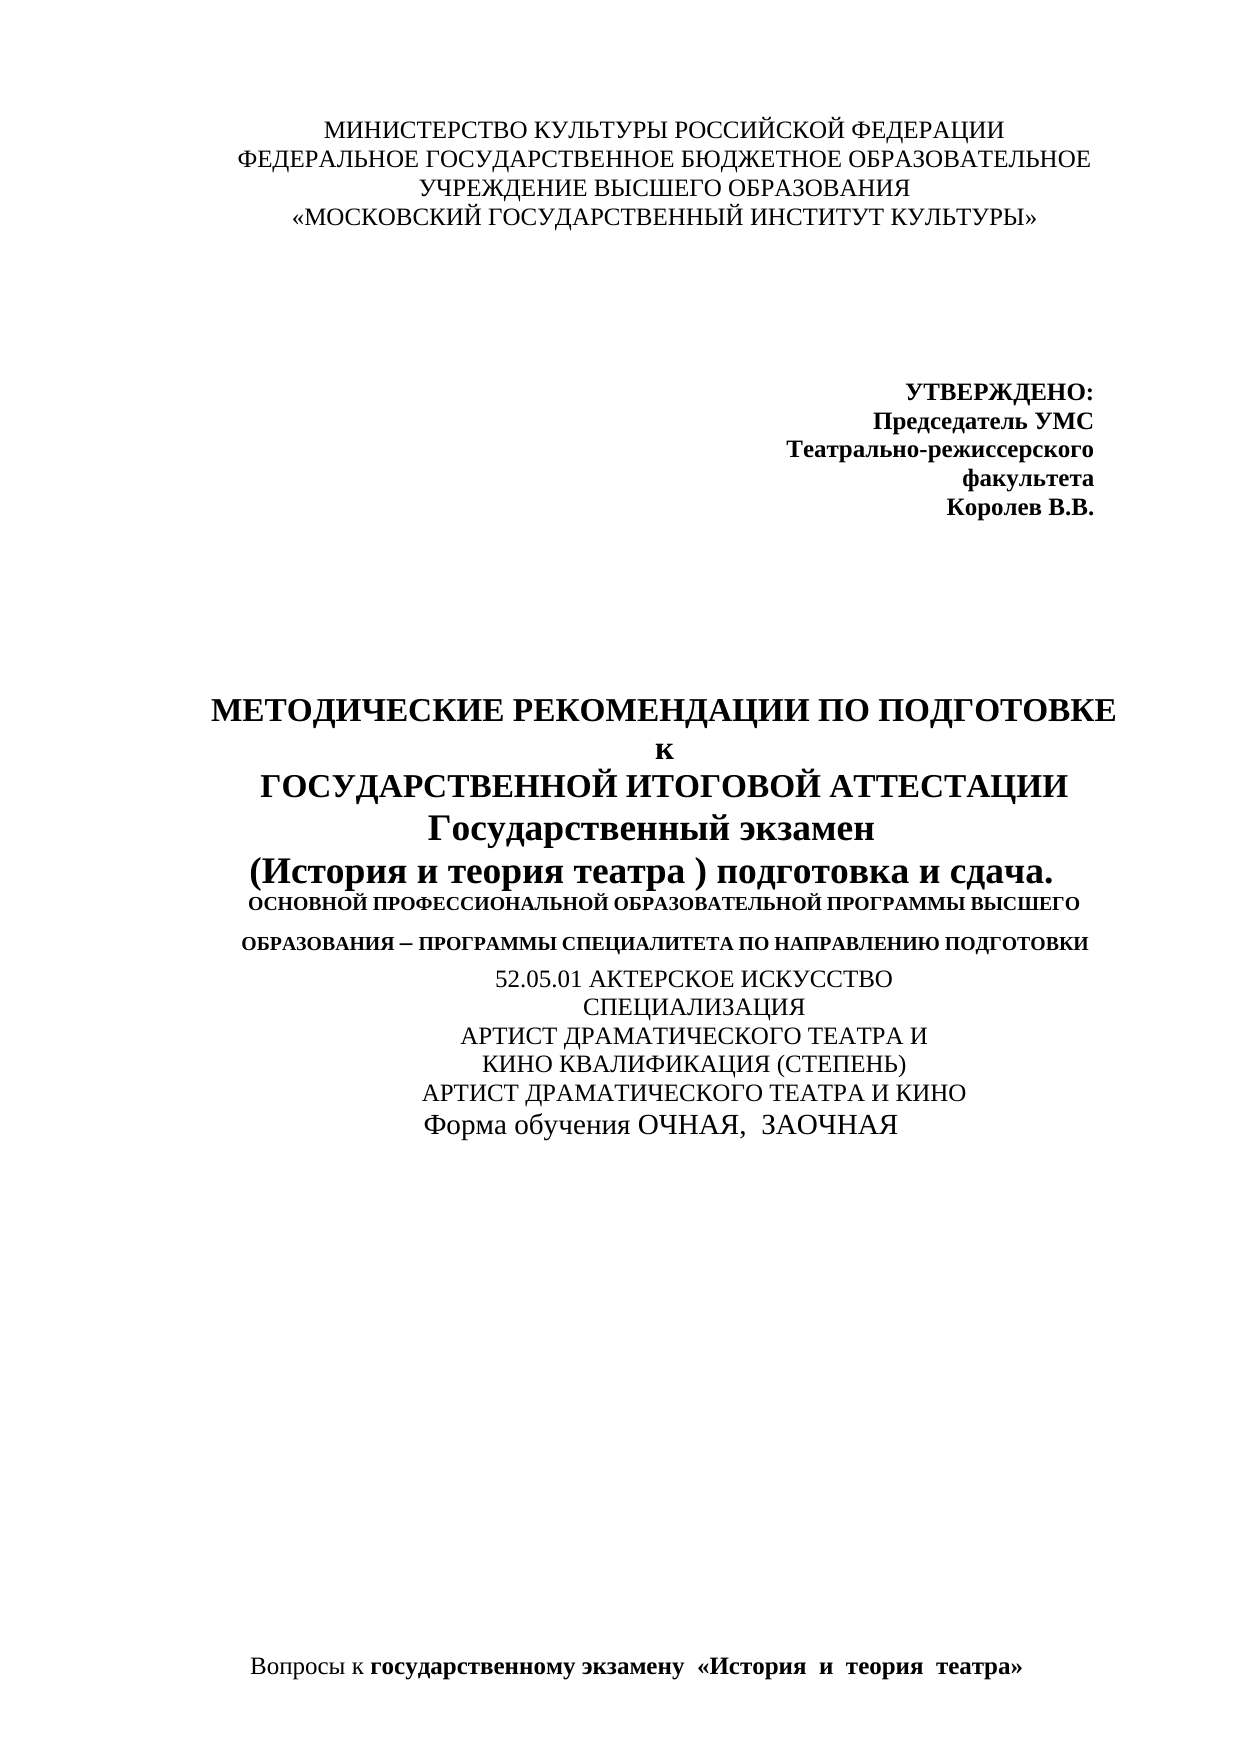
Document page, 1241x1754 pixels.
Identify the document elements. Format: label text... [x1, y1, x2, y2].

text ГОСУДАРСТВЕННОЙ ИТОГОВОЙ АТТЕСТАЦИИ [201, 767, 1128, 806]
text (История и теория театра ) подготовка и сдача. [175, 849, 1128, 892]
text АРТИСТ ДРАМАТИЧЕСКОГО ТЕАТРА И КИНО [422, 1078, 1128, 1107]
text Государственный экзамен [175, 806, 1128, 849]
text СПЕЦИАЛИЗАЦИЯ [260, 992, 1128, 1021]
text ОСНОВНОЙ ПРОФЕССИОНАЛЬНОЙ ОБРАЗОВАТЕЛЬНОЙ ПРОГРАММЫ ВЫСШЕГО ОБРАЗОВАНИЯ – ПРОГРАММЫ СПЕЦИАЛИТЕТА ПО НАПРАВЛЕНИЮ ПОДГОТОВКИ [241, 892, 1128, 955]
text АРТИСТ ДРАМАТИЧЕСКОГО ТЕАТРА И КИНО КВАЛИФИКАЦИЯ (СТЕПЕНЬ) [422, 1021, 967, 1078]
text Форма обучения ОЧНАЯ, ЗАОЧНАЯ [423, 1107, 1128, 1141]
text «МОСКОВСКИЙ ГОСУДАРСТВЕННЫЙ ИНСТИТУТ КУЛЬТУРЫ» [201, 202, 1128, 230]
table_header УТВЕРЖДЕНО: Председатель УМС Театрально-режиссерского факультета Королев В.В. [662, 377, 1105, 521]
subtitle МЕТОДИЧЕСКИЕ РЕКОМЕНДАЦИИ ПО ПОДГОТОВКЕ [200, 691, 1128, 729]
text 52.05.01 АКТЕРСКОЕ ИСКУССТВО [495, 967, 1128, 992]
text к [201, 729, 1128, 767]
text Вопросы к государственному экзамену «История и теория театра» [175, 1651, 1128, 1680]
text ФЕДЕРАЛЬНОЕ ГОСУДАРСТВЕННОЕ БЮДЖЕТНОЕ ОБРАЗОВАТЕЛЬНОЕ УЧРЕЖДЕНИЕ ВЫСШЕГО ОБРАЗОВАНИЯ [201, 144, 1128, 201]
text МИНИСТЕРСТВО КУЛЬТУРЫ РОССИЙСКОЙ ФЕДЕРАЦИИ [201, 115, 1128, 144]
